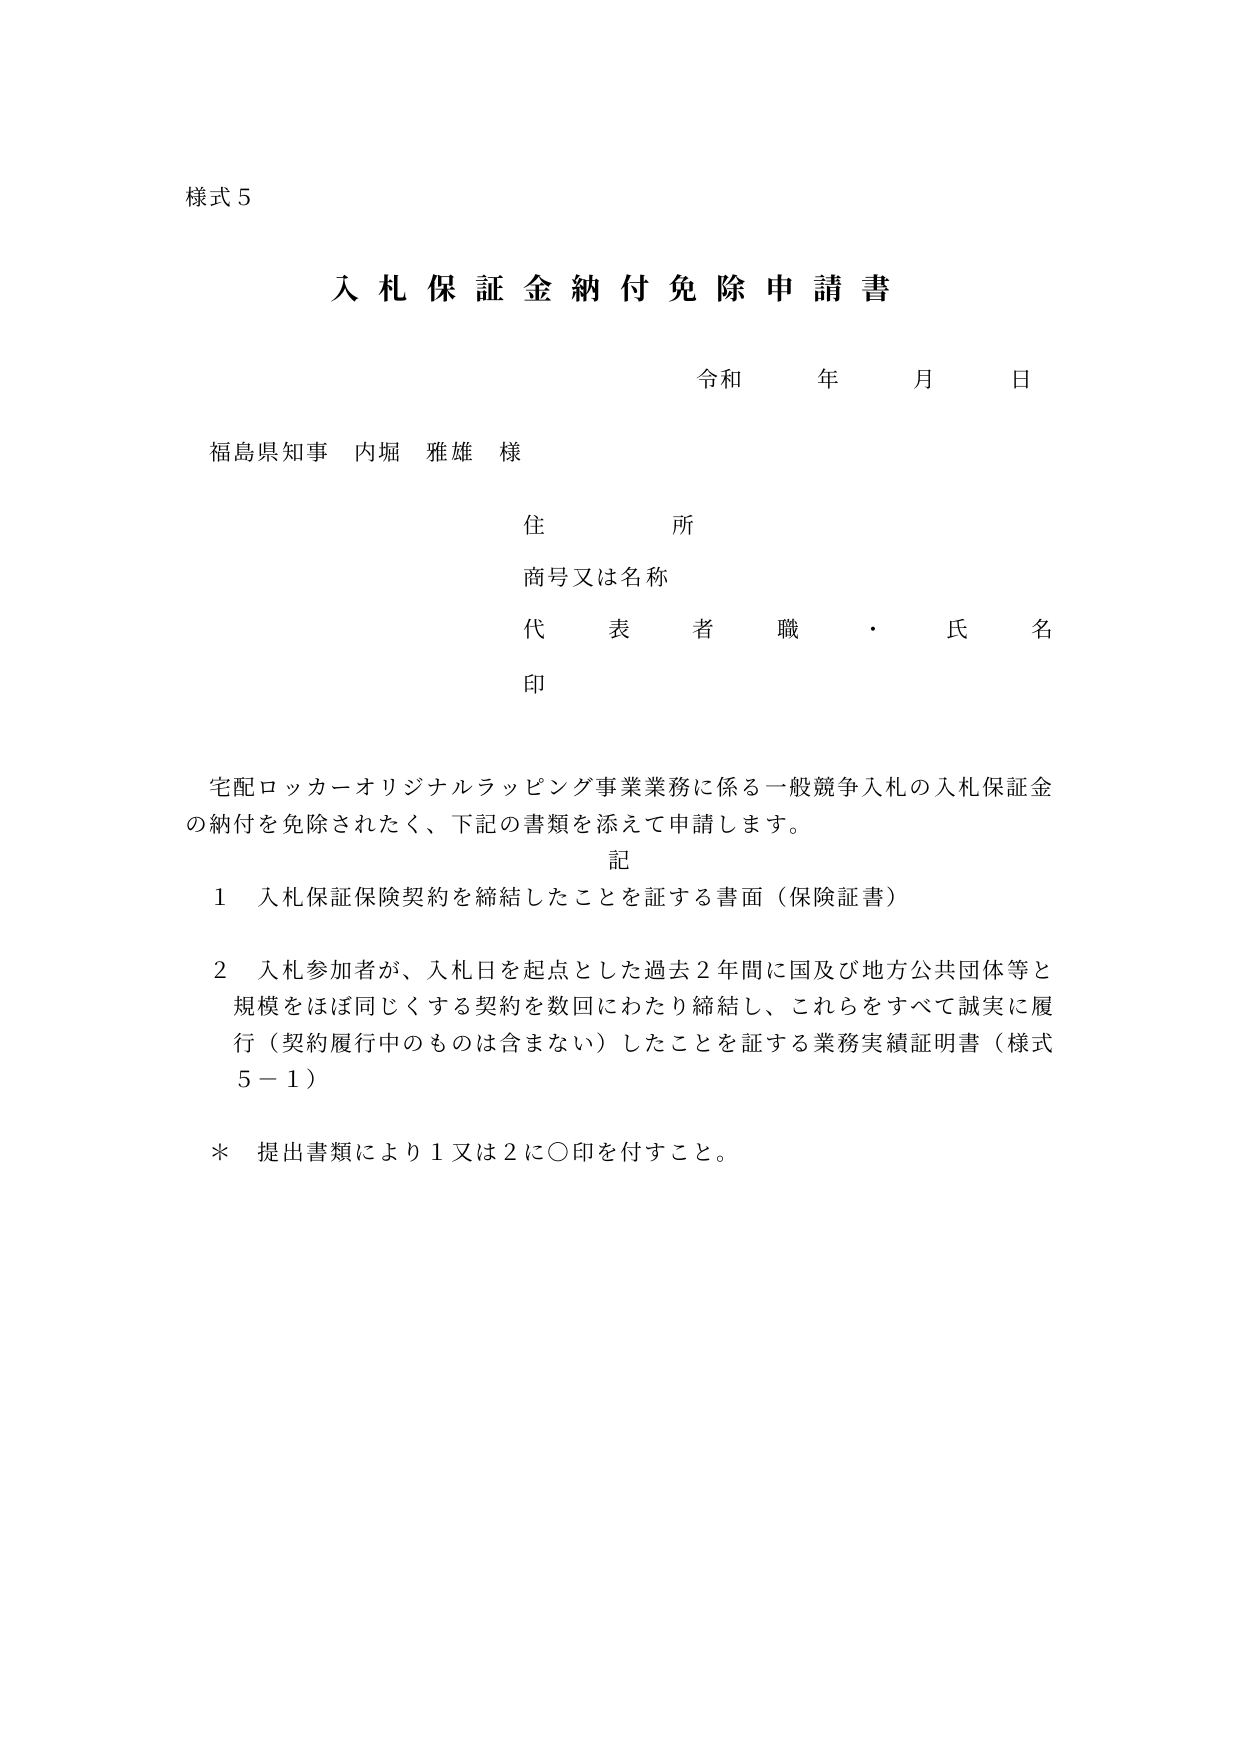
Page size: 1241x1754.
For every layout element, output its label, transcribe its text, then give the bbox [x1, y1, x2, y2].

text 令和 年 月 日 [185, 359, 1034, 396]
text 代表者職・氏名 印 [523, 610, 1055, 701]
subtitle 記 [185, 841, 1055, 877]
text 福島県知事 内堀 雅雄 様 [185, 432, 1055, 469]
text 宅配ロッカーオリジナルラッピング事業業務に係る一般競争入札の入札保証金の納付を免除されたく、下記の書類を添えて申請します。 [185, 768, 1055, 841]
text 住所 [523, 505, 1055, 542]
text 商号又は名称 [523, 558, 1055, 594]
subtitle 入札保証金納付免除申請書 [185, 250, 1055, 323]
text ＊ 提出書類により１又は２に○印を付すこと。 [208, 1133, 1055, 1169]
text １ 入札保証保険契約を締結したことを証する書面（保険証書） [198, 877, 1055, 914]
text 様式５ [185, 177, 1055, 214]
text ２ 入札参加者が、入札日を起点とした過去２年間に国及び地方公共団体等と規模をほぼ同じくする契約を数回にわたり締結し、これらをすべて誠実に履行（契約履行中のものは含まない）したことを証する業務実績証明書（様式５－１） [197, 950, 1055, 1096]
